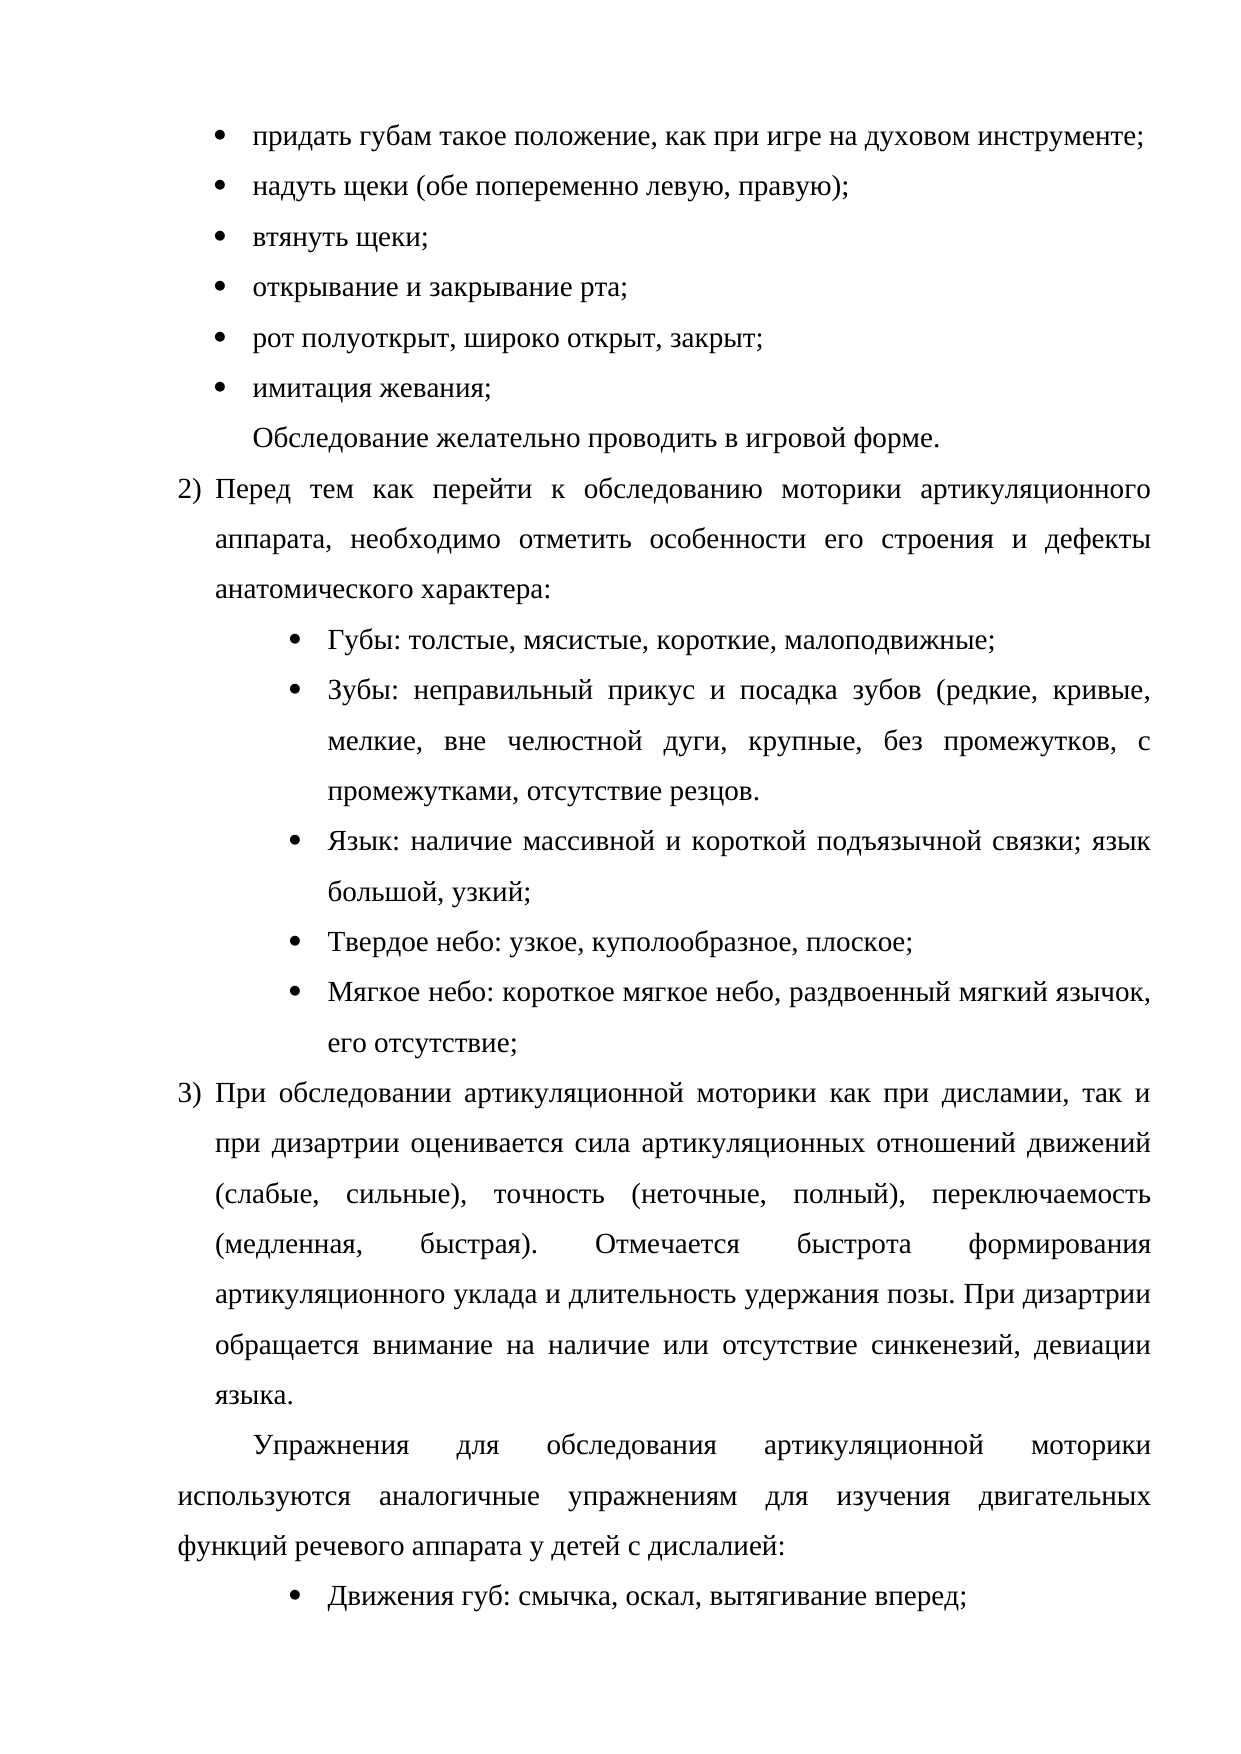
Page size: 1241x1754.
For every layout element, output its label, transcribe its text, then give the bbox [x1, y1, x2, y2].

list надуть щеки (обе попеременно левую, правую); [215, 168, 1152, 202]
list Движения губ: смычка, оскал, вытягивание вперед; [290, 1578, 1152, 1612]
list Язык: наличие массивной и короткой подъязычной связки; язык большой, узкий; [290, 823, 1152, 907]
list Перед тем как перейти к обследованию моторики артикуляционного аппарата, необходимо отметить особенности его строения и дефекты анатомического характера: [177, 471, 1152, 605]
text Обследование желательно проводить в игровой форме. [177, 421, 1152, 454]
list открывание и закрывание рта; [215, 269, 1152, 303]
list придать губам такое положение, как при игре на духовом инструменте; [215, 118, 1152, 152]
list имитация жевания; [215, 370, 1152, 404]
list При обследовании артикуляционной моторики как при дисламии, так и при дизартрии оценивается сила артикуляционных отношений движений (слабые, сильные), точность (неточные, полный), переключаемость (медленная, быстрая). Отмечается быстрота формирования артикуляционного уклада и длительность удержания позы. При дизартрии обращается внимание на наличие или отсутствие синкенезий, девиации языка. [177, 1075, 1152, 1411]
list Губы: толстые, мясистые, короткие, малоподвижные; [290, 622, 1152, 656]
list втянуть щеки; [215, 219, 1152, 253]
list Зубы: неправильный прикус и посадка зубов (редкие, кривые, мелкие, вне челюстной дуги, крупные, без промежутков, с промежутками, отсутствие резцов. [290, 672, 1152, 807]
list Мягкое небо: короткое мягкое небо, раздвоенный мягкий язычок, его отсутствие; [290, 974, 1152, 1058]
text Упражнения для обследования артикуляционной моторики используются аналогичные упражнениям для изучения двигательных функций речевого аппарата у детей с дислалией: [177, 1427, 1152, 1562]
list Твердое небо: узкое, куполообразное, плоское; [290, 924, 1152, 958]
list рот полуоткрыт, широко открыт, закрыт; [215, 320, 1152, 353]
